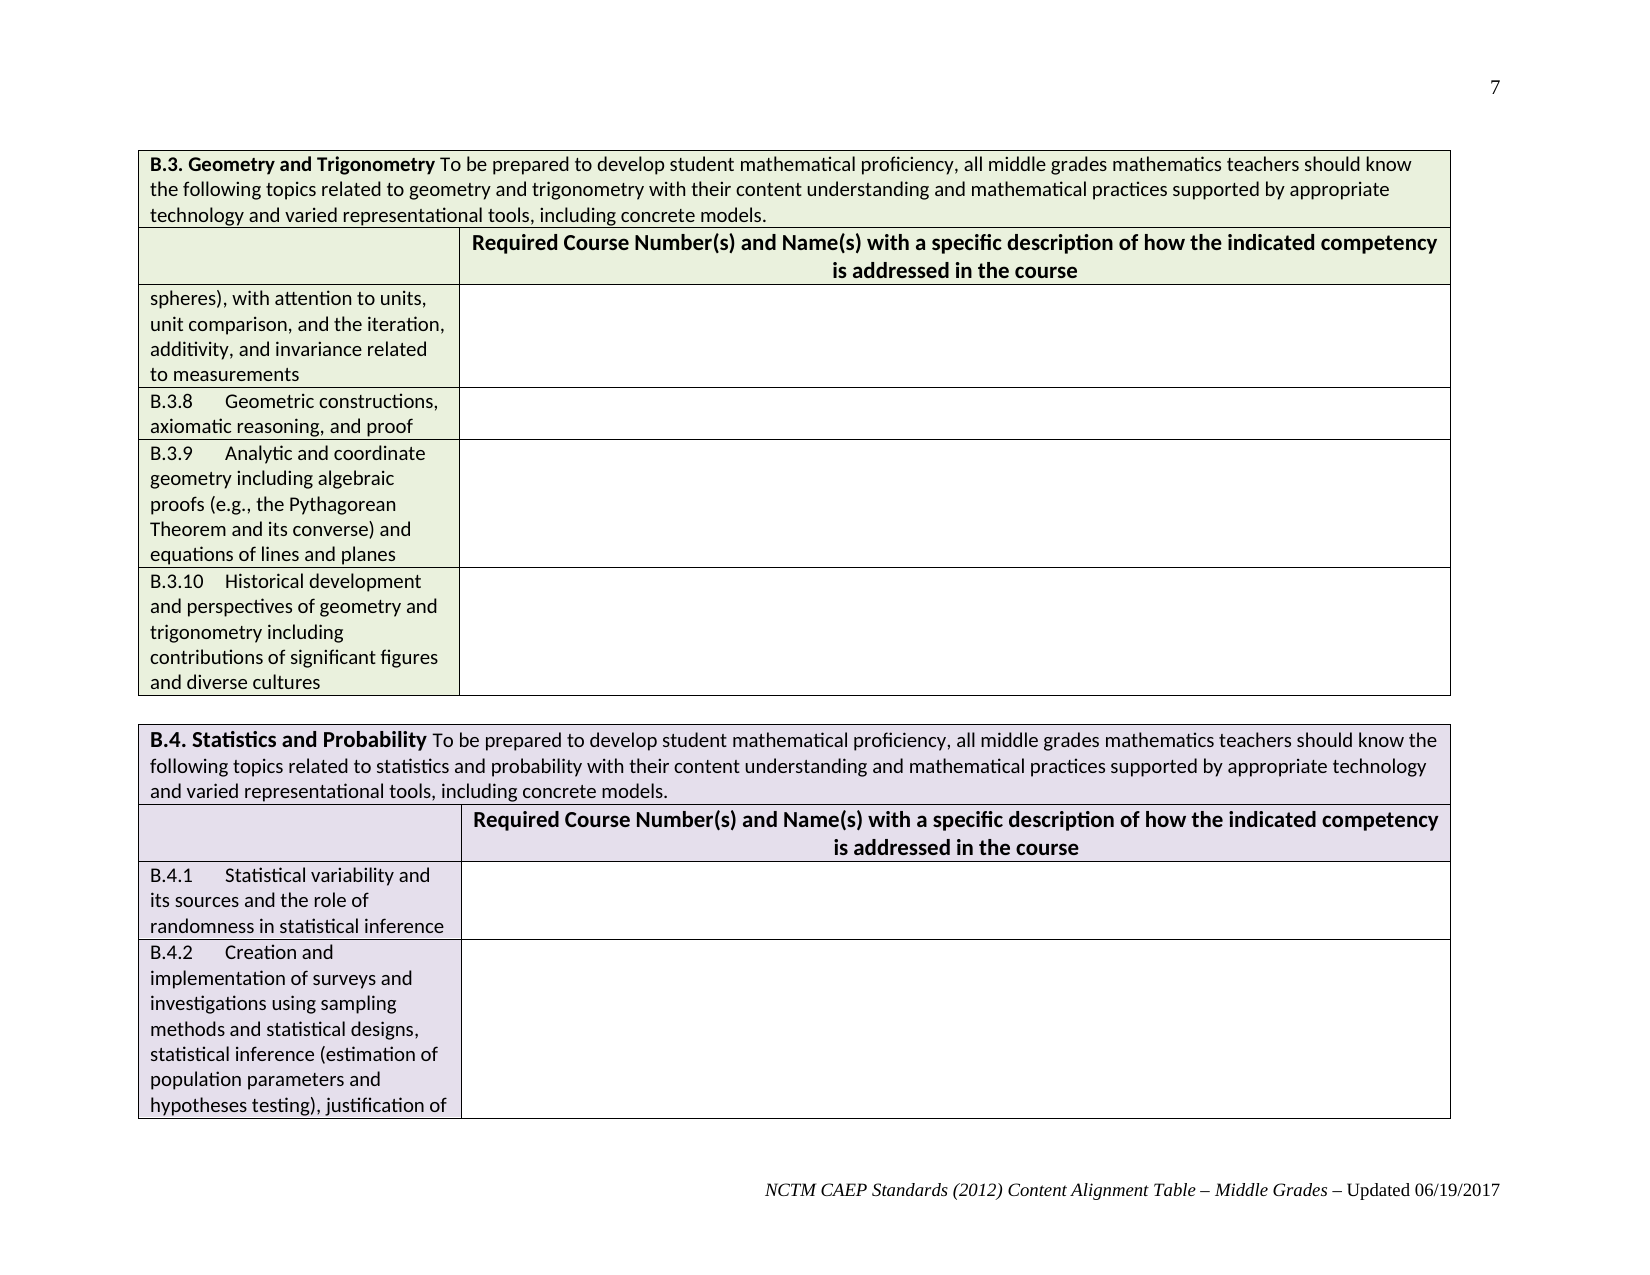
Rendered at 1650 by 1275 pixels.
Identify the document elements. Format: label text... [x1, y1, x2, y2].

table_cell Required Course Number(s) and Name(s) with a specific description of how the indicated competency is addressed in the course [462, 805, 1450, 861]
table_cell [460, 568, 1450, 695]
table_cell B.3.9 Analytic and coordinate geometry including algebraic proofs (e.g., the Pythagorean Theorem and its converse) and equations of lines and planes [139, 440, 459, 567]
table_cell [139, 228, 459, 284]
table_cell B.3.8 Geometric constructions, axiomatic reasoning, and proof [139, 388, 459, 439]
table_cell [460, 440, 1450, 567]
table_cell [462, 940, 1450, 1117]
table_cell B.3.10 Historical development and perspectives of geometry and trigonometry including contributions of significant figures and diverse cultures [139, 568, 459, 695]
table_cell [139, 805, 461, 861]
table_cell [460, 285, 1450, 387]
table_cell [460, 388, 1450, 439]
table_header B.3. Geometry and Trigonometry To be prepared to develop student mathematical proficiency, all middle grades mathematics teachers should know the following topics related to geometry and trigonometry with their content understanding and mathematical practices supported by appropriate technology and varied representational tools, including concrete models. [139, 151, 1450, 227]
table_cell Required Course Number(s) and Name(s) with a specific description of how the indicated competency is addressed in the course [460, 228, 1450, 284]
table_header B.4. Statistics and Probability To be prepared to develop student mathematical proficiency, all middle grades mathematics teachers should know the following topics related to statistics and probability with their content understanding and mathematical practices supported by appropriate technology and varied representational tools, including concrete models. [139, 725, 1450, 804]
table_cell B.4.1 Statistical variability and its sources and the role of randomness in statistical inference [139, 862, 461, 938]
table_cell [462, 862, 1450, 938]
